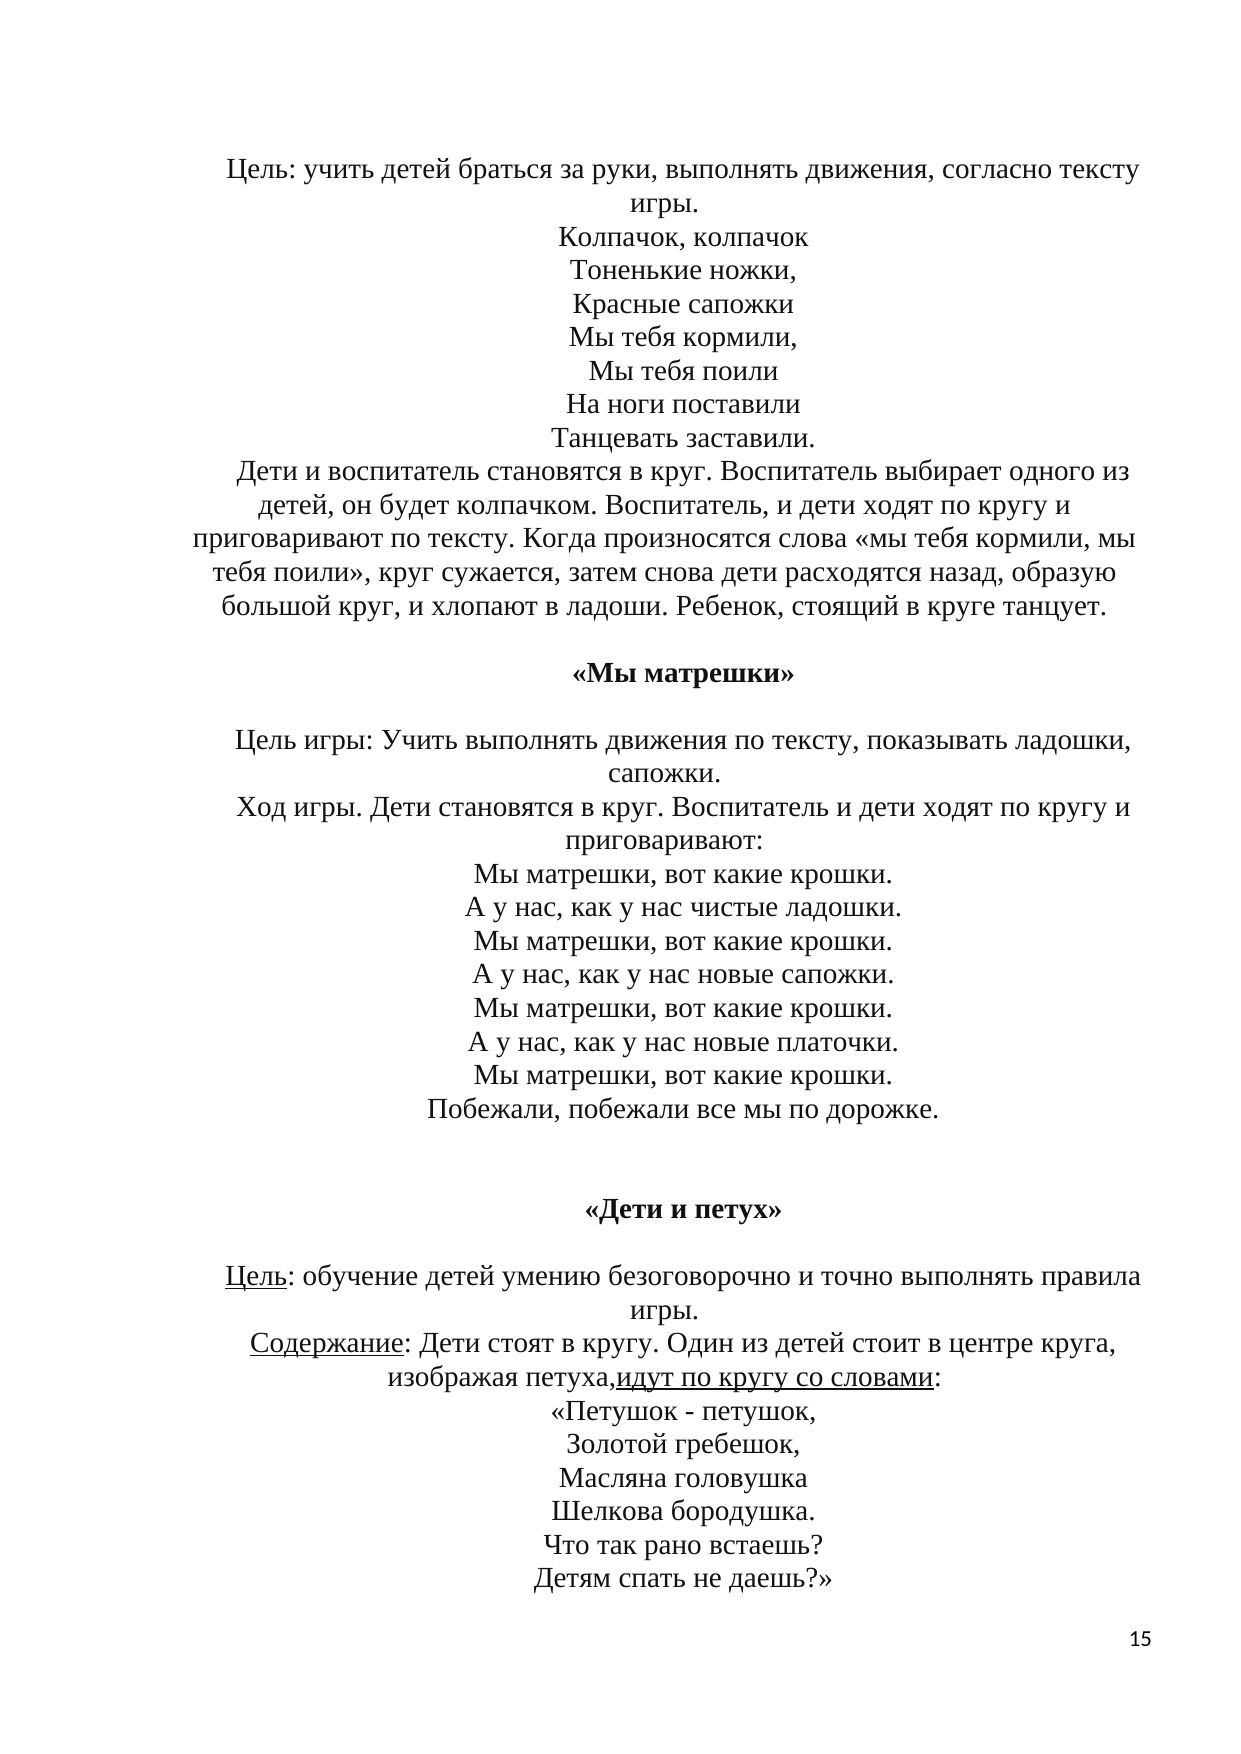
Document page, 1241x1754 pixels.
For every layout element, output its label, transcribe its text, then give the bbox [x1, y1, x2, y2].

text Мы матрешки, вот какие крошки. [177, 990, 1152, 1024]
text «Петушок - петушок, [177, 1393, 1152, 1426]
text Тоненькие ножки, [177, 252, 1152, 286]
text Мы матрешки, вот какие крошки. [177, 856, 1152, 889]
text Золотой гребешок, [177, 1426, 1152, 1460]
text Красные сапожки [177, 286, 1152, 319]
text Колпачок, колпачок [177, 219, 1152, 252]
text Шелкова бородушка. [177, 1493, 1152, 1527]
text «Дети и петух» [177, 1191, 1152, 1225]
text Мы тебя поили [177, 353, 1152, 386]
text Детям спать не даешь?» [177, 1560, 1152, 1594]
text Побежали, побежали все мы по дорожке. [177, 1091, 1152, 1124]
text На ноги поставили [177, 386, 1152, 420]
text А у нас, как у нас новые сапожки. [177, 957, 1152, 990]
text Ход игры. Дети становятся в круг. Воспитатель и дети ходят по кругу и приговаривают: [177, 789, 1152, 856]
text Цель игры: Учить выполнять движения по тексту, показывать ладошки, сапожки. [177, 722, 1152, 789]
text Танцевать заставили. [177, 420, 1152, 453]
text А у нас, как у нас чистые ладошки. [177, 889, 1152, 923]
text Мы тебя кормили, [177, 319, 1152, 353]
text Содержание: Дети стоят в кругу. Один из детей стоит в центре круга, изображая петуха,идут по кругу со словами: [177, 1326, 1152, 1393]
text Цель: учить детей браться за руки, выполнять движения, согласно тексту игры. [177, 152, 1152, 219]
text «Мы матрешки» [177, 655, 1152, 688]
text Мы матрешки, вот какие крошки. [177, 923, 1152, 957]
text Цель: обучение детей умению безоговорочно и точно выполнять правила игры. [177, 1258, 1152, 1326]
text А у нас, как у нас новые платочки. [177, 1024, 1152, 1057]
text Мы матрешки, вот какие крошки. [177, 1057, 1152, 1091]
text Дети и воспитатель становятся в круг. Воспитатель выбирает одного из детей, он будет колпачком. Воспитатель, и дети ходят по кругу и приговаривают по тексту. Когда произносятся слова «мы тебя кормили, мы тебя поили», круг сужается, затем снова дети расходятся назад, образую большой круг, и хлопают в ладоши. Ребенок, стоящий в круге танцует. [177, 453, 1152, 621]
text Что так рано встаешь? [177, 1527, 1152, 1560]
text Масляна головушка [177, 1460, 1152, 1493]
